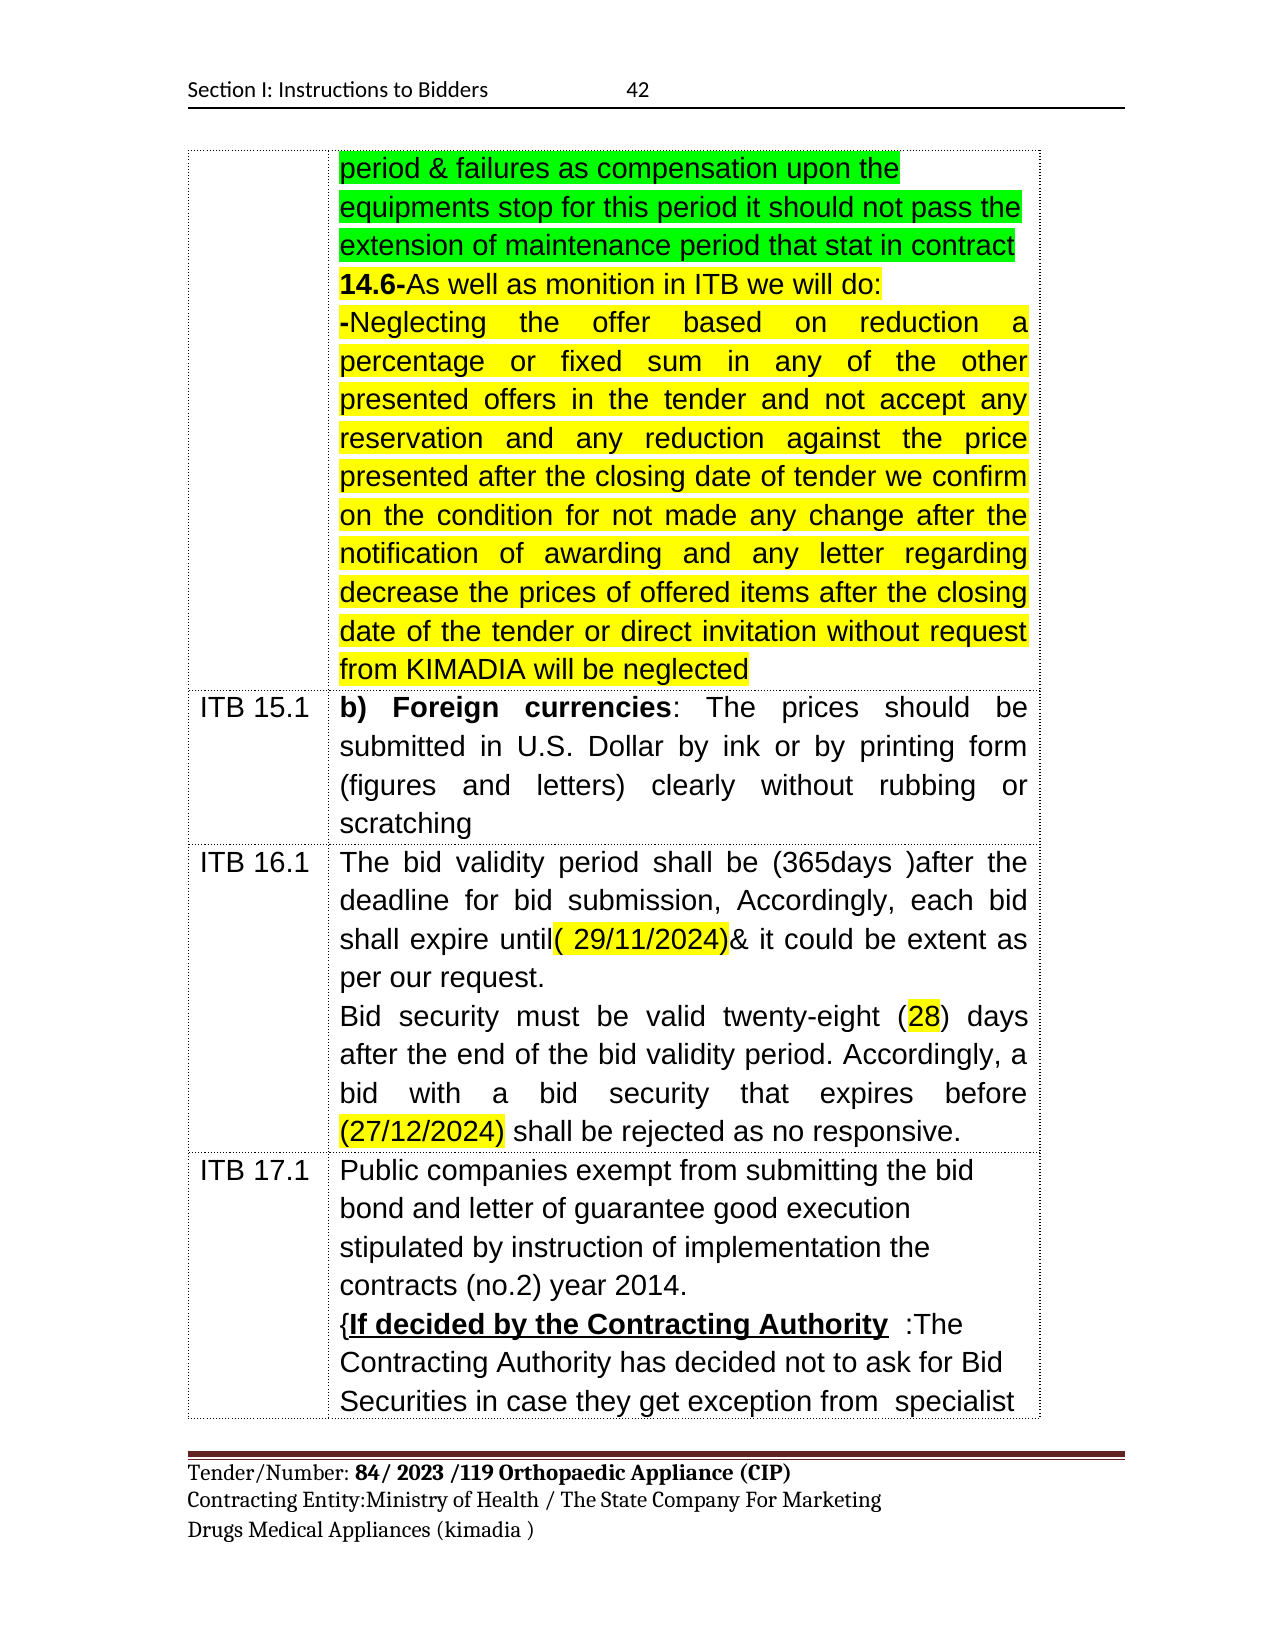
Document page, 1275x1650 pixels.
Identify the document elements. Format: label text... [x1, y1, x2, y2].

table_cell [328, 150, 1040, 689]
table_cell 14 [188, 150, 328, 689]
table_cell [328, 1152, 1040, 1418]
table_cell b) Foreign currencies: The prices should be submitted in U.S. Dollar by ink or by printing form (figures and letters) clearly without rubbing or scratching [328, 690, 1040, 843]
table_cell The bid validity period shall be (365days )after the deadline for bid submission, Accordingly, each bid shall expire until( 29/11/2024)& it could be extent as per our request. Bid security must be valid twenty-eight (28) days after the end of the bid validity period. Accordingly, a bid with a bid security that expires before (27/12/2024) shall be rejected as no responsive. [328, 844, 1040, 1152]
table_cell ITB 16.1 [188, 844, 328, 1152]
table_cell ITB 17.1 [188, 1152, 328, 1418]
table_cell ITB 15.1 [188, 690, 328, 843]
